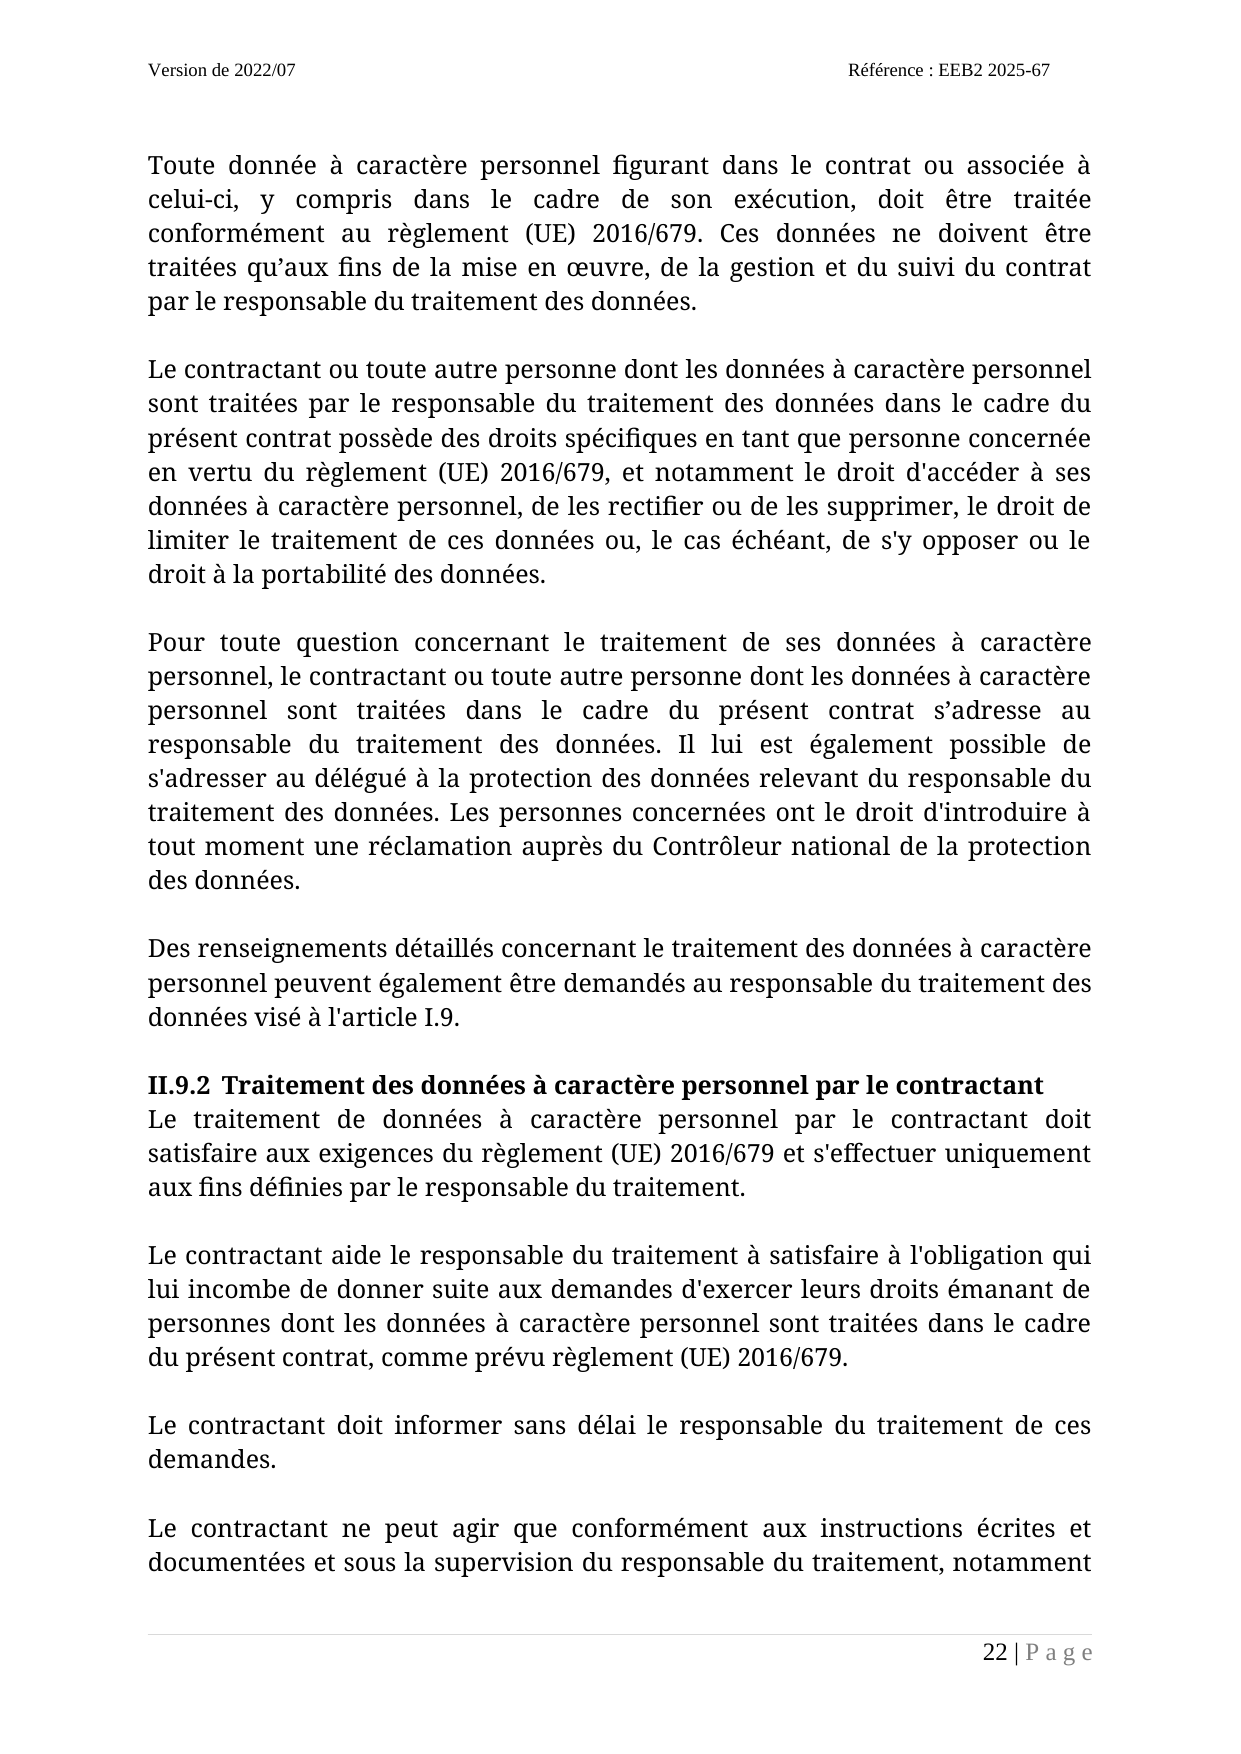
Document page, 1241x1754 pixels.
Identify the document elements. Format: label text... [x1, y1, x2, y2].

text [148, 1510, 1092, 1578]
text Le contractant ou toute autre personne dont les données à caractère personnel sont traitées par le responsable du traitement des données dans le cadre du présent contrat possède des droits spécifiques en tant que personne concernée en vertu du règlement (UE) 2016/679, et notamment le droit d'accéder à ses données à caractère personnel, de les rectifier ou de les supprimer, le droit de limiter le traitement de ces données ou, le cas échéant, de s'y opposer ou le droit à la portabilité des données. [148, 352, 1092, 591]
text Le contractant doit informer sans délai le responsable du traitement de ces demandes. [148, 1408, 1092, 1476]
text Pour toute question concernant le traitement de ses données à caractère personnel, le contractant ou toute autre personne dont les données à caractère personnel sont traitées dans le cadre du présent contrat s’adresse au responsable du traitement des données. Il lui est également possible de s'adresser au délégué à la protection des données relevant du responsable du traitement des données. Les personnes concernées ont le droit d'introduire à tout moment une réclamation auprès du Contrôleur national de la protection des données. [148, 624, 1092, 897]
text Le traitement de données à caractère personnel par le contractant doit satisfaire aux exigences du règlement (UE) 2016/679 et s'effectuer uniquement aux fins définies par le responsable du traitement. [148, 1101, 1092, 1204]
text Le contractant aide le responsable du traitement à satisfaire à l'obligation qui lui incombe de donner suite aux demandes d'exercer leurs droits émanant de personnes dont les données à caractère personnel sont traitées dans le cadre du présent contrat, comme prévu règlement (UE) 2016/679. [148, 1238, 1092, 1374]
text II.9.2 Traitement des données à caractère personnel par le contractant [148, 1067, 1092, 1101]
text Des renseignements détaillés concernant le traitement des données à caractère personnel peuvent également être demandés au responsable du traitement des données visé à l'article I.9. [148, 931, 1092, 1033]
text Toute donnée à caractère personnel figurant dans le contrat ou associée à celui-ci, y compris dans le cadre de son exécution, doit être traitée conformément au règlement (UE) 2016/679. Ces données ne doivent être traitées qu’aux fins de la mise en œuvre, de la gestion et du suivi du contrat par le responsable du traitement des données. [148, 148, 1092, 318]
